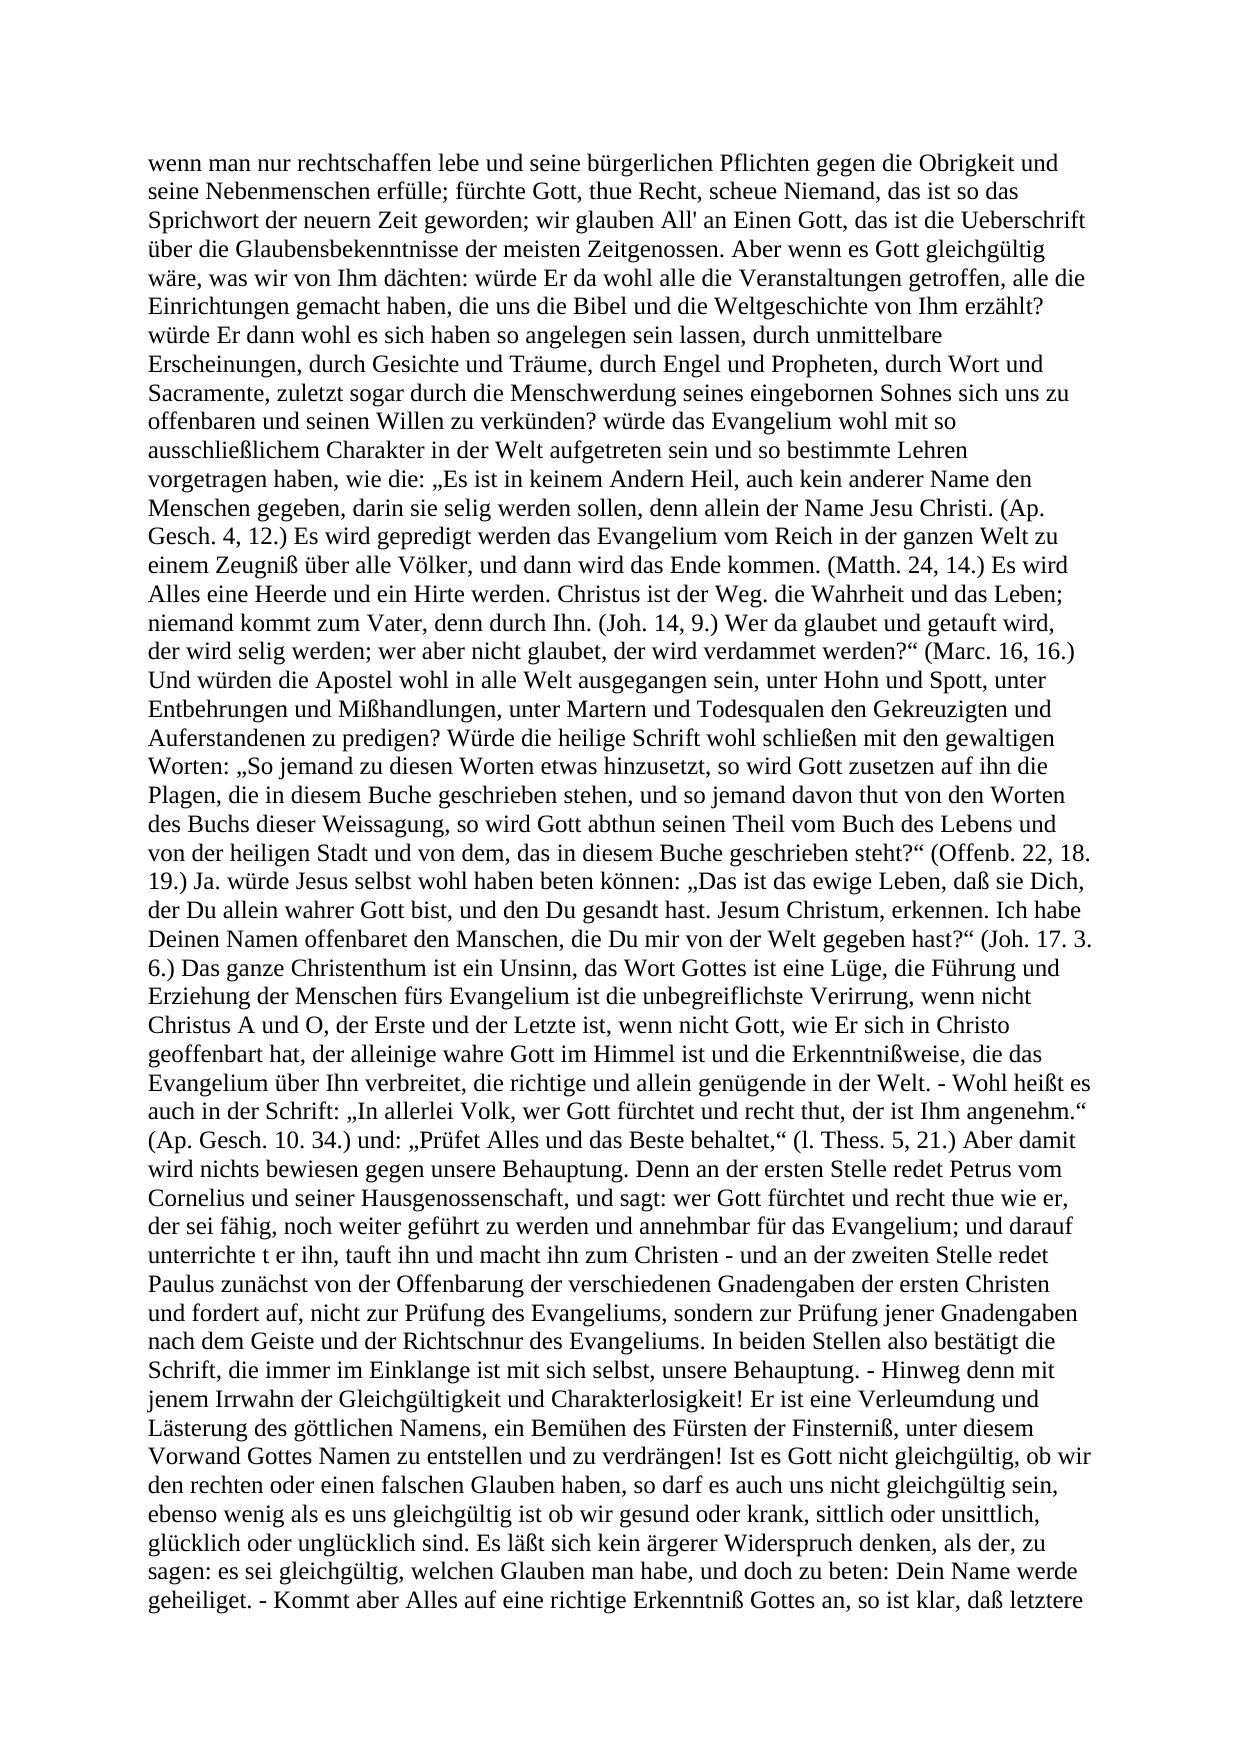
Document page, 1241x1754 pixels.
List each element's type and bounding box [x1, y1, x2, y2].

text [148, 148, 1093, 1614]
